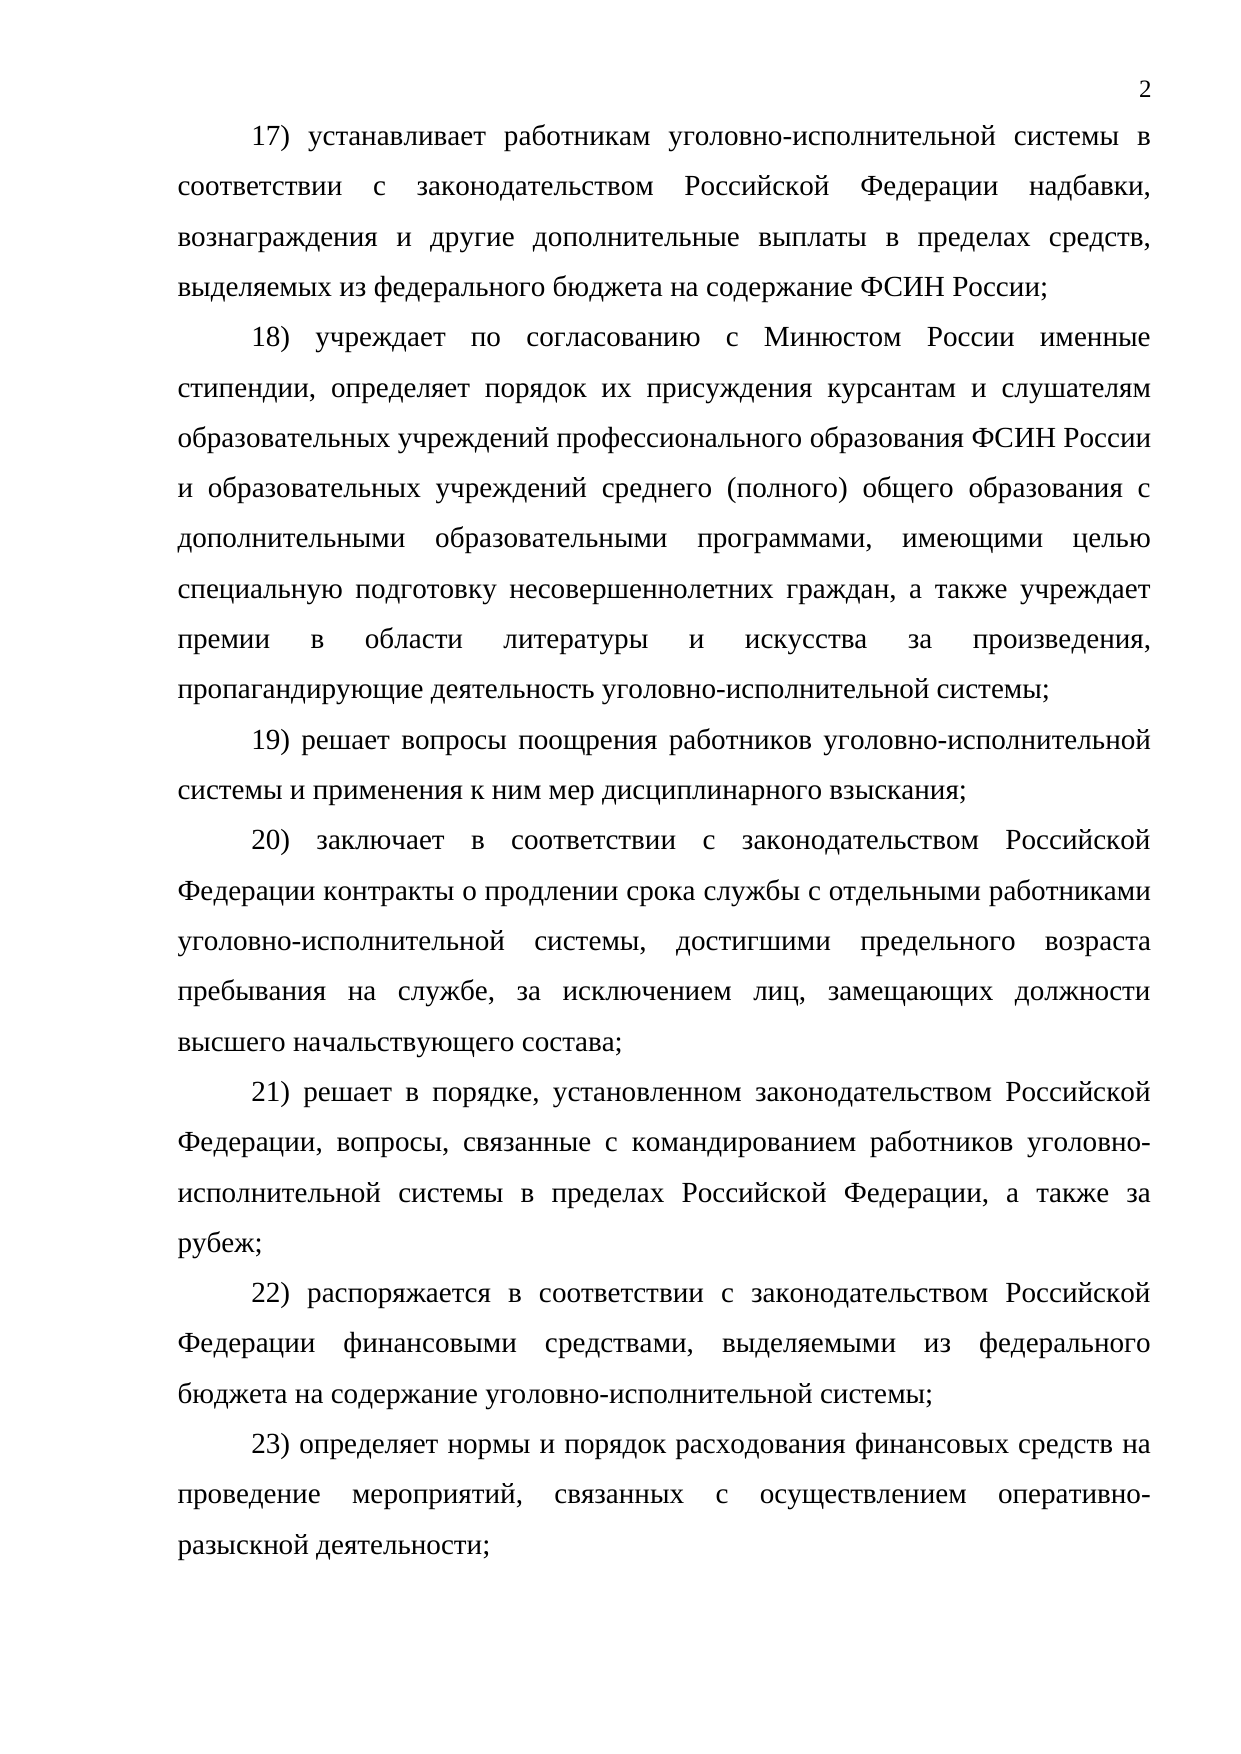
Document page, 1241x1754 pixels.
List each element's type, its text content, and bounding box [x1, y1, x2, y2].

text 18) учреждает по согласованию с Минюстом России именные стипендии, определяет порядок их присуждения курсантам и слушателям образовательных учреждений профессионального образования ФСИН России и образовательных учреждений среднего (полного) общего образования с дополнительными образовательными программами, имеющими целью специальную подготовку несовершеннолетних граждан, а также учреждает премии в области литературы и искусства за произведения, пропагандирующие деятельность уголовно-исполнительной системы; [177, 319, 1152, 705]
text 20) заключает в соответствии с законодательством Российской Федерации контракты о продлении срока службы с отдельными работниками уголовно-исполнительной системы, достигшими предельного возраста пребывания на службе, за исключением лиц, замещающих должности высшего начальствующего состава; [177, 822, 1152, 1057]
text 17) устанавливает работникам уголовно-исполнительной системы в соответствии с законодательством Российской Федерации надбавки, вознаграждения и другие дополнительные выплаты в пределах средств, выделяемых из федерального бюджета на содержание ФСИН России; [177, 118, 1152, 303]
text 19) решает вопросы поощрения работников уголовно-исполнительной системы и применения к ним мер дисциплинарного взыскания; [177, 722, 1152, 806]
text 22) распоряжается в соответствии с законодательством Российской Федерации финансовыми средствами, выделяемыми из федерального бюджета на содержание уголовно-исполнительной системы; [177, 1275, 1152, 1409]
text 23) определяет нормы и порядок расходования финансовых средств на проведение мероприятий, связанных с осуществлением оперативно-разыскной деятельности; [177, 1426, 1152, 1560]
text 21) решает в порядке, установленном законодательством Российской Федерации, вопросы, связанные с командированием работников уголовно-исполнительной системы в пределах Российской Федерации, а также за рубеж; [177, 1074, 1152, 1258]
